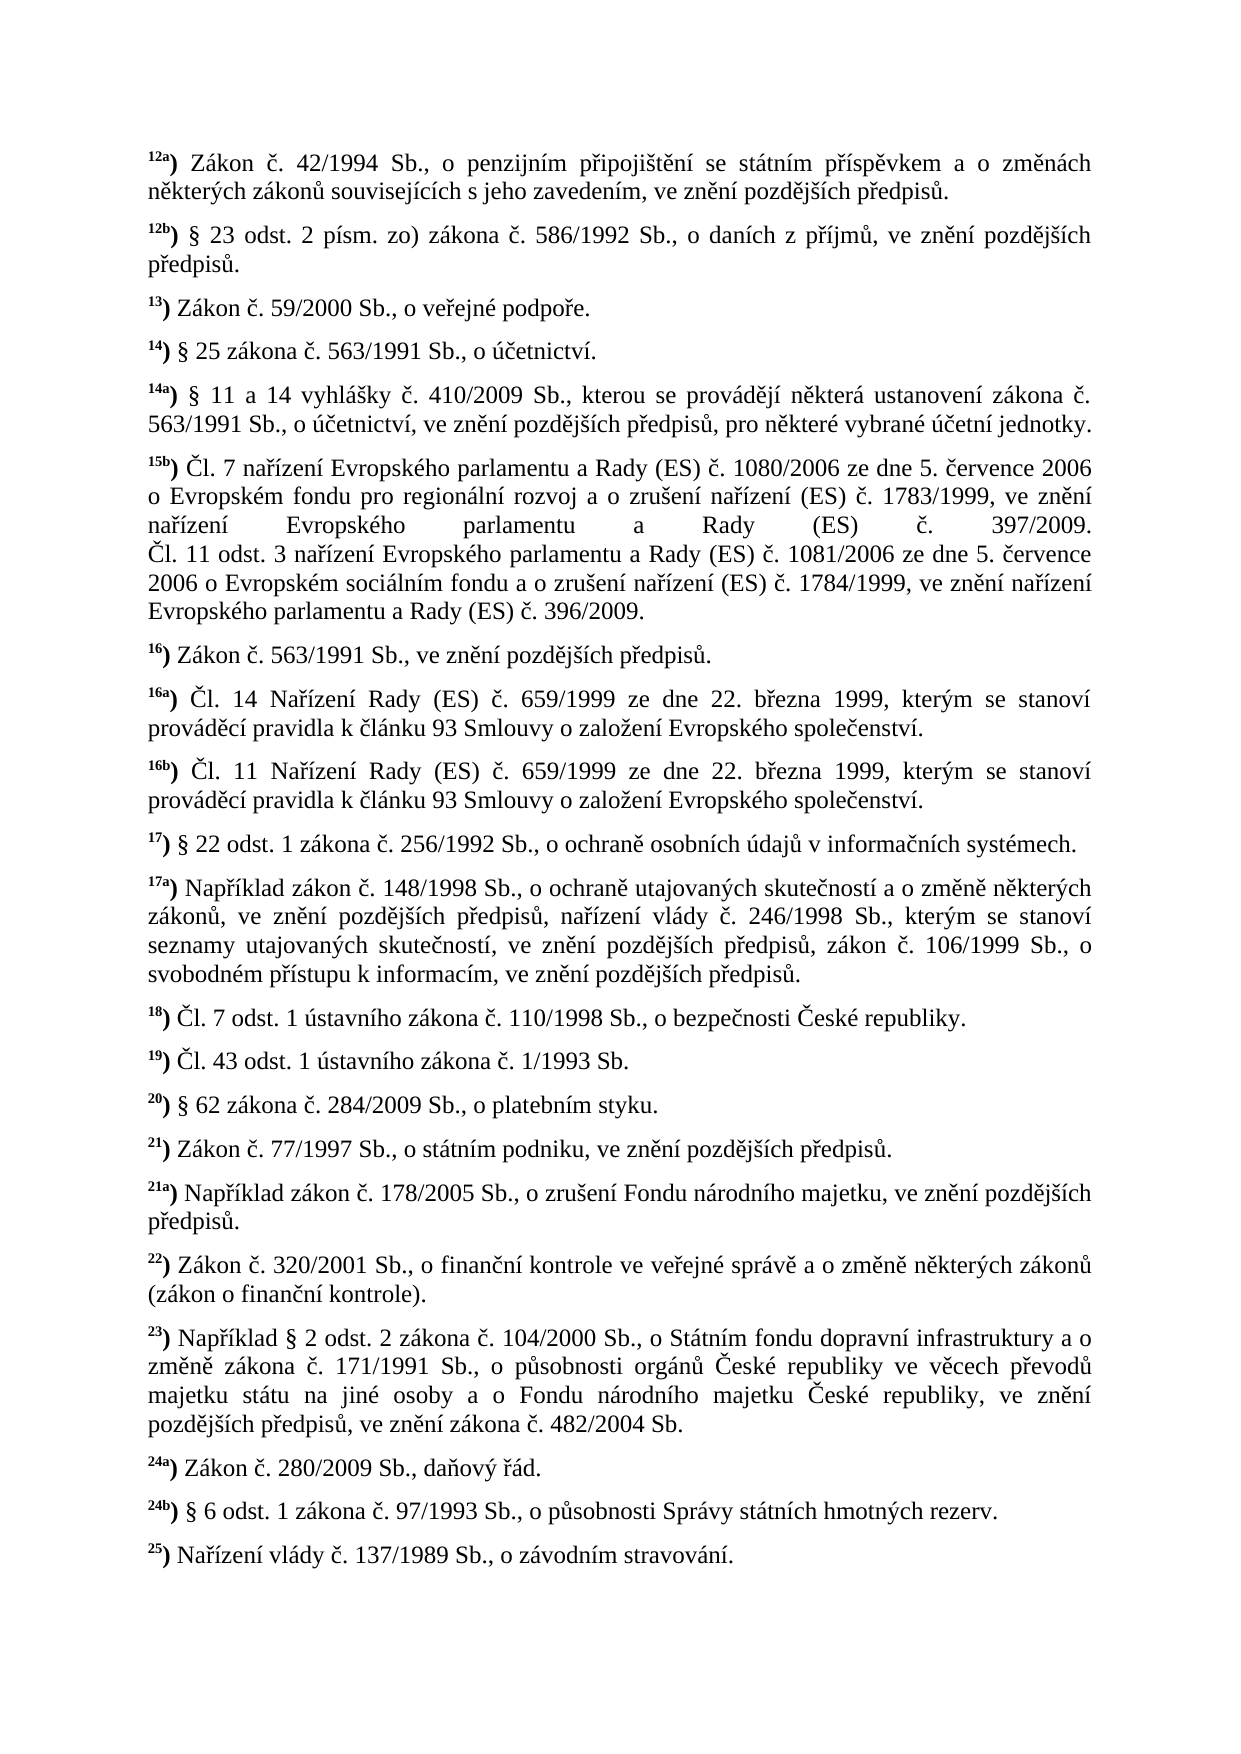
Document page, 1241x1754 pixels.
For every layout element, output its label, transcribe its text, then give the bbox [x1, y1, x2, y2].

text 24a) Zákon č. 280/2009 Sb., daňový řád. [148, 1453, 1093, 1481]
text 16) Zákon č. 563/1991 Sb., ve znění pozdějších předpisů. [148, 640, 1093, 669]
text 12b) § 23 odst. 2 písm. zo) zákona č. 586/1992 Sb., o daních z příjmů, ve znění pozdějších předpisů. [148, 220, 1093, 278]
text 23) Například § 2 odst. 2 zákona č. 104/2000 Sb., o Státním fondu dopravní infrastruktury a o změně zákona č. 171/1991 Sb., o působnosti orgánů České republiky ve věcech převodů majetku státu na jiné osoby a o Fondu národního majetku České republiky, ve znění pozdějších předpisů, ve znění zákona č. 482/2004 Sb. [148, 1323, 1093, 1438]
text 16a) Čl. 14 Nařízení Rady (ES) č. 659/1999 ze dne 22. března 1999, kterým se stanoví prováděcí pravidla k článku 93 Smlouvy o založení Evropského společenství. [148, 684, 1093, 741]
text 12a) Zákon č. 42/1994 Sb., o penzijním připojištění se státním příspěvkem a o změnách některých zákonů souvisejících s jeho zavedením, ve znění pozdějších předpisů. [148, 148, 1093, 205]
text 25) Nařízení vlády č. 137/1989 Sb., o závodním stravování. [148, 1540, 1093, 1569]
text 19) Čl. 43 odst. 1 ústavního zákona č. 1/1993 Sb. [148, 1046, 1093, 1075]
text 24b) § 6 odst. 1 zákona č. 97/1993 Sb., o působnosti Správy státních hmotných rezerv. [148, 1496, 1093, 1525]
text 15b) Čl. 7 nařízení Evropského parlamentu a Rady (ES) č. 1080/2006 ze dne 5. července 2006 o Evropském fondu pro regionální rozvoj a o zrušení nařízení (ES) č. 1783/1999, ve znění nařízení Evropského parlamentu a Rady (ES) č. 397/2009. Čl. 11 odst. 3 nařízení Evropského parlamentu a Rady (ES) č. 1081/2006 ze dne 5. července 2006 o Evropském sociálním fondu a o zrušení nařízení (ES) č. 1784/1999, ve znění nařízení Evropského parlamentu a Rady (ES) č. 396/2009. [148, 453, 1093, 625]
text 21) Zákon č. 77/1997 Sb., o státním podniku, ve znění pozdějších předpisů. [148, 1134, 1093, 1163]
text 20) § 62 zákona č. 284/2009 Sb., o platebním styku. [148, 1090, 1093, 1119]
text 17a) Například zákon č. 148/1998 Sb., o ochraně utajovaných skutečností a o změně některých zákonů, ve znění pozdějších předpisů, nařízení vlády č. 246/1998 Sb., kterým se stanoví seznamy utajovaných skutečností, ve znění pozdějších předpisů, zákon č. 106/1999 Sb., o svobodném přístupu k informacím, ve znění pozdějších předpisů. [148, 873, 1093, 988]
text 21a) Například zákon č. 178/2005 Sb., o zrušení Fondu národního majetku, ve znění pozdějších předpisů. [148, 1178, 1093, 1235]
text 13) Zákon č. 59/2000 Sb., o veřejné podpoře. [148, 293, 1093, 321]
text 18) Čl. 7 odst. 1 ústavního zákona č. 110/1998 Sb., o bezpečnosti České republiky. [148, 1003, 1093, 1031]
text 22) Zákon č. 320/2001 Sb., o finanční kontrole ve veřejné správě a o změně některých zákonů (zákon o finanční kontrole). [148, 1250, 1093, 1308]
text 16b) Čl. 11 Nařízení Rady (ES) č. 659/1999 ze dne 22. března 1999, kterým se stanoví prováděcí pravidla k článku 93 Smlouvy o založení Evropského společenství. [148, 756, 1093, 814]
text 14) § 25 zákona č. 563/1991 Sb., o účetnictví. [148, 336, 1093, 365]
text 17) § 22 odst. 1 zákona č. 256/1992 Sb., o ochraně osobních údajů v informačních systémech. [148, 829, 1093, 858]
text 14a) § 11 a 14 vyhlášky č. 410/2009 Sb., kterou se provádějí některá ustanovení zákona č. 563/1991 Sb., o účetnictví, ve znění pozdějších předpisů, pro některé vybrané účetní jednotky. [148, 380, 1093, 438]
